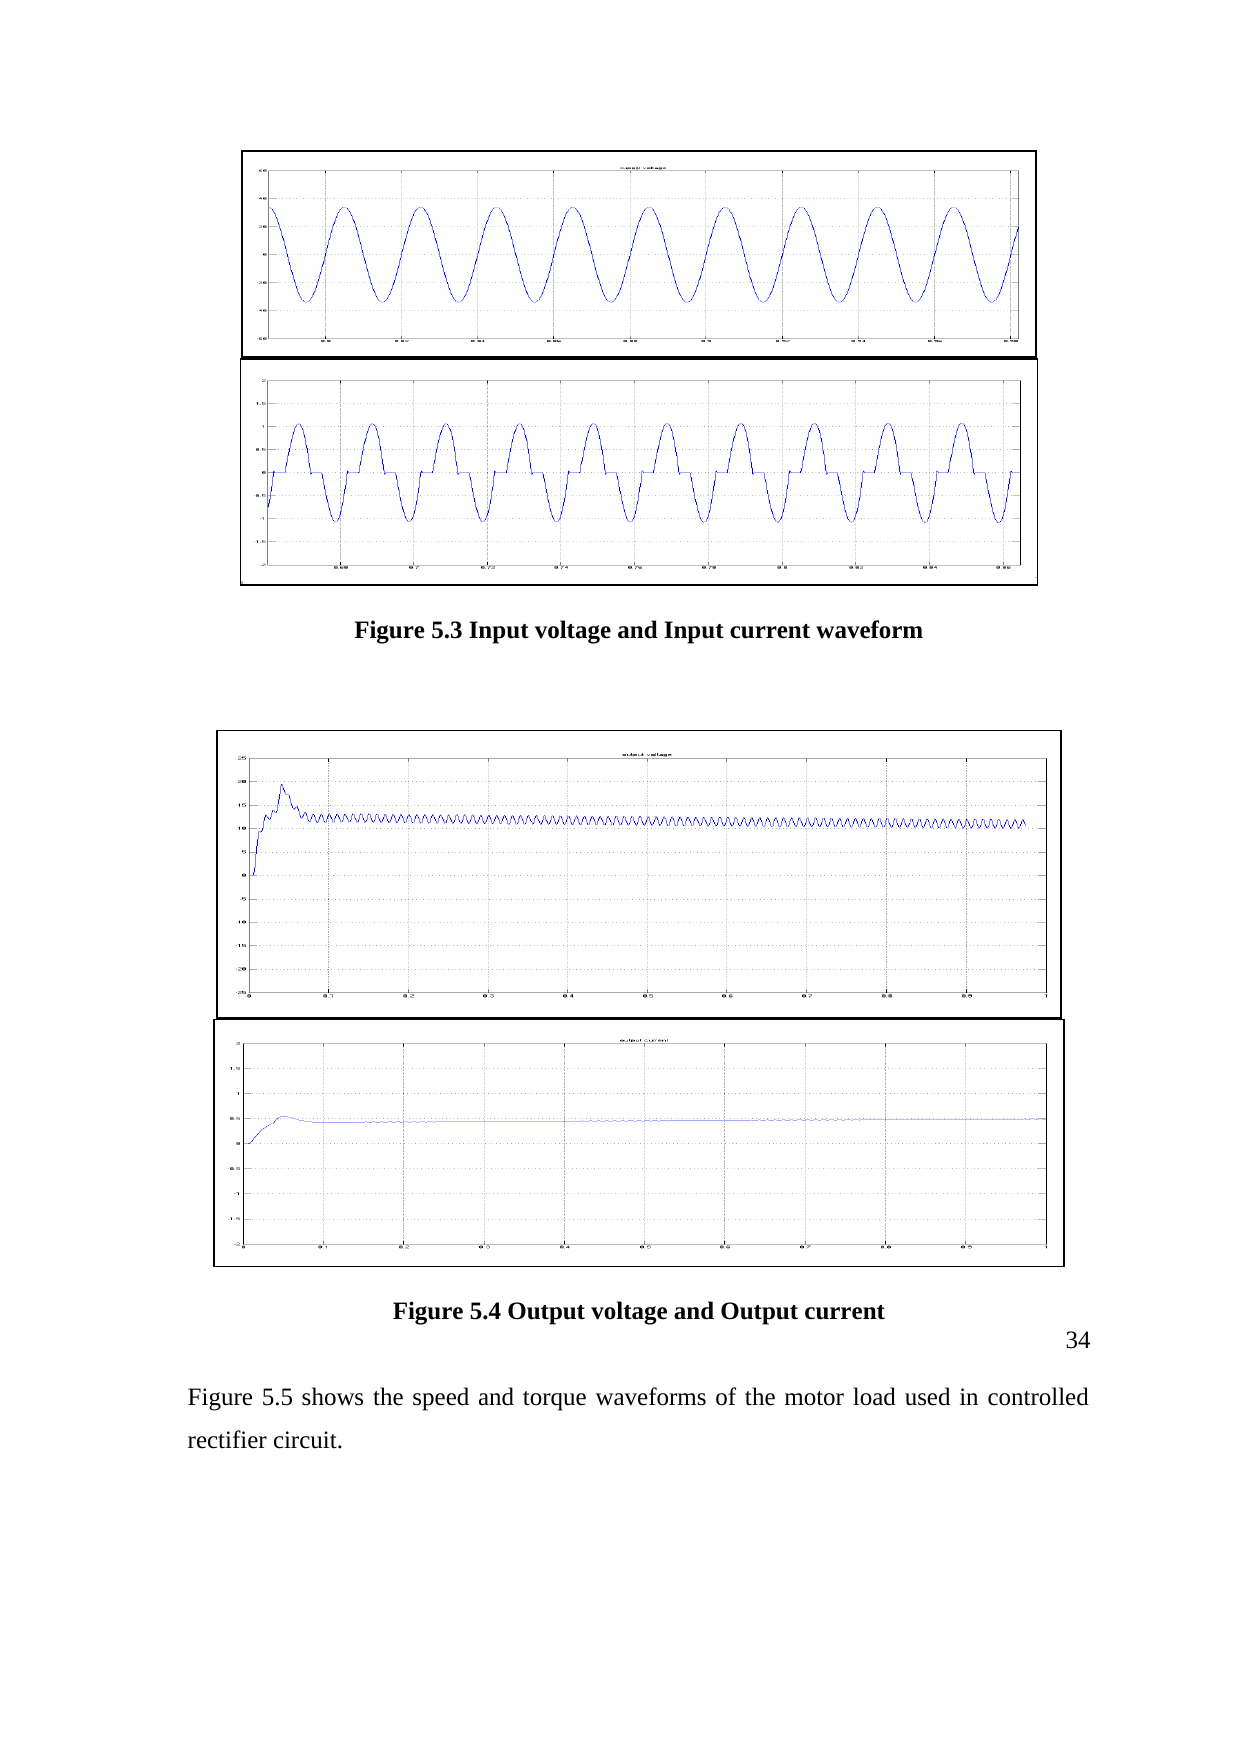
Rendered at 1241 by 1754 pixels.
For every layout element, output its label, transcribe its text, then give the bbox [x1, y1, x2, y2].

picture [218, 731, 1060, 1017]
picture [241, 360, 1037, 584]
picture [243, 152, 1035, 356]
text Figure 5.5 shows the speed and torque waveforms of the motor load used in controlled rectifier circuit. [187, 1382, 1090, 1454]
text Figure 5.4 Output voltage and Output current [187, 1296, 1090, 1325]
text 34 [187, 1325, 1090, 1353]
picture [215, 1020, 1063, 1266]
text Figure 5.3 Input voltage and Input current waveform [187, 615, 1090, 643]
